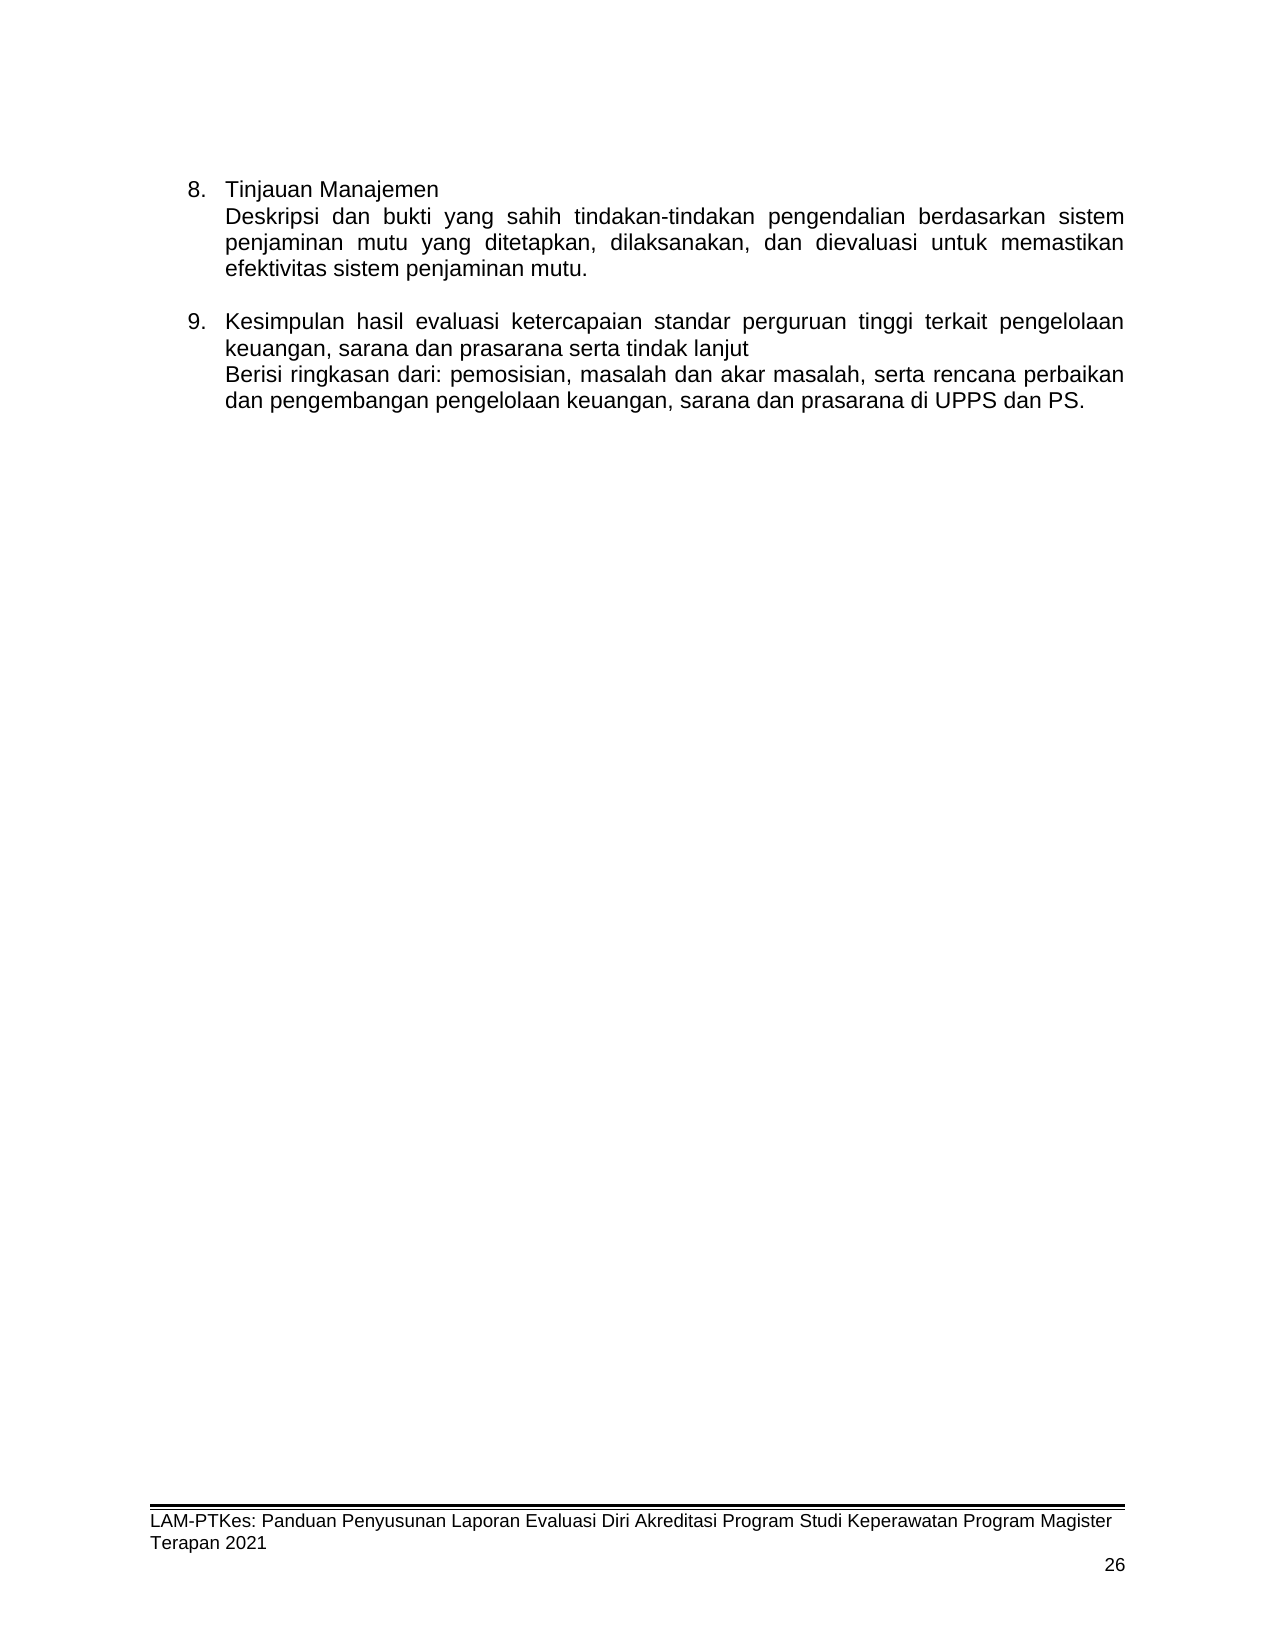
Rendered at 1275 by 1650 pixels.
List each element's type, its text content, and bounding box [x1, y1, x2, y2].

list Kesimpulan hasil evaluasi ketercapaian standar perguruan tinggi terkait pengelolaan keuangan, sarana dan prasarana serta tindak lanjut [187, 308, 1125, 361]
text Deskripsi dan bukti yang sahih tindakan-tindakan pengendalian berdasarkan sistem penjaminan mutu yang ditetapkan, dilaksanakan, dan dievaluasi untuk memastikan efektivitas sistem penjaminan mutu. [225, 203, 1125, 282]
text Berisi ringkasan dari: pemosisian, masalah dan akar masalah, serta rencana perbaikan dan pengembangan pengelolaan keuangan, sarana dan prasarana di UPPS dan PS. [225, 361, 1125, 413]
list Tinjauan Manajemen [187, 176, 1125, 203]
